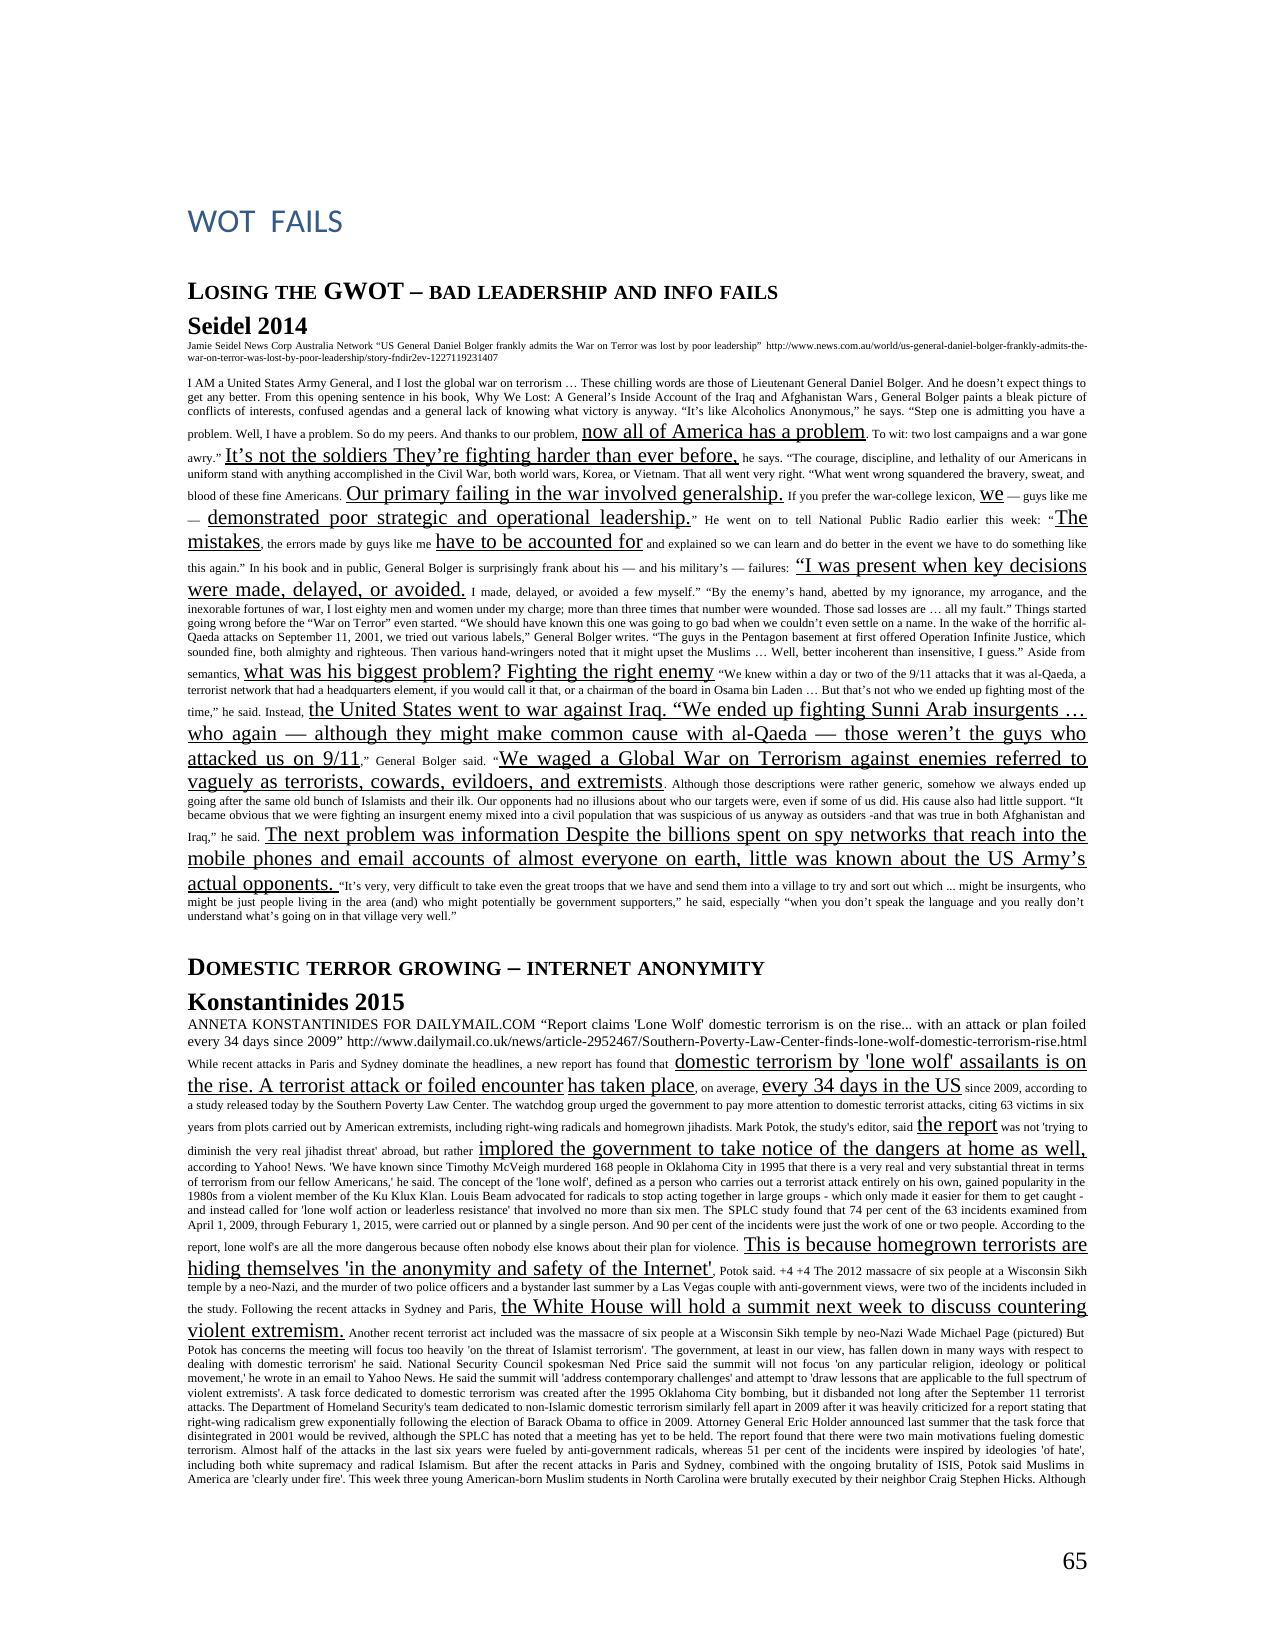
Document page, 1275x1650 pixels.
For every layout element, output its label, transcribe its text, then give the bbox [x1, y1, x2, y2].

text Seidel 2014 [187, 311, 1087, 339]
subtitle WOT FAILS [187, 200, 1087, 241]
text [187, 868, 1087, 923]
text Konstantinides 2015 [187, 987, 1087, 1016]
text I AM a United States Army General, and I lost the global war on terrorism … These chilling words are those of Lieutenant General Daniel Bolger. And he doesn’t expect things to get any better. From this opening sentence in his book, Why We Lost: A General’s Inside Account of the Iraq and Afghanistan Wars, General Bolger paints a bleak picture of conflicts of interests, confused agendas and a general lack of knowing what victory is anyway. “It’s like Alcoholics Anonymous,” he says. “Step one is admitting you have a problem. Well, I have a problem. So do my peers. And thanks to our problem, now all of America has a problem. To wit: two lost campaigns and a war gone awry.” It’s not the soldiers They’re fighting harder than ever before, he says. “The courage, discipline, and lethality of our Americans in uniform stand with anything accomplished in the Civil War, both world wars, Korea, or Vietnam. That all went very right. “What went wrong squandered the bravery, sweat, and blood of these fine Americans. Our primary failing in the war involved generalship. If you prefer the war-college lexicon, we — guys like me — demonstrated poor strategic and operational leadership.” He went on to tell National Public Radio earlier this week: “The mistakes, the errors made by guys like me have to be accounted for and explained so we can learn and do better in the event we have to do something like this again.” In his book and in public, General Bolger is surprisingly frank about his — and his military’s — failures: “I was present when key decisions were made, delayed, or avoided. I made, delayed, or avoided a few myself.” “By the enemy’s hand, abetted by my ignorance, my arrogance, and the inexorable fortunes of war, I lost eighty men and women under my charge; more than three times that number were wounded. Those sad losses are … all my fault.” Things started going wrong before the “War on Terror” even started. “We should have known this one was going to go bad when we couldn’t even settle on a name. In the wake of the horrific al-Qaeda attacks on September 11, 2001, we tried out various labels,” General Bolger writes. “The guys in the Pentagon basement at first offered Operation Infinite Justice, which sounded fine, both almighty and righteous. Then various hand-wringers noted that it might upset the Muslims … Well, better incoherent than insensitive, I guess.” Aside from semantics, what was his biggest problem? Fighting the right enemy “We knew within a day or two of the 9/11 attacks that it was al-Qaeda, a terrorist network that had a headquarters element, if you would call it that, or a chairman of the board in Osama bin Laden … But that’s not who we ended up fighting most of the time,” he said. Instead, the United States went to war against Iraq. “We ended up fighting Sunni Arab insurgents … who again — although they might make common cause with al-Qaeda — those weren’t the guys who attacked us on 9/11,” General Bolger said. “We waged a Global War on Terrorism against enemies referred to vaguely as terrorists, cowards, evildoers, and extremists. Although those descriptions were rather generic, somehow we always ended up going after the same old bunch of Islamists and their ilk. Our opponents had no illusions about who our targets were, even if some of us did. His cause also had little support. “It became obvious that we were fighting an insurgent enemy mixed into a civil population that was suspicious of us anyway as outsiders -and that was true in both Afghanistan and Iraq,” he said. The next problem was information Despite the billions spent on spy networks that reach into the mobile phones and email accounts of almost everyone on earth, little was known about the US Army’s actual opponents. “It’s very, very difficult to take even the great troops that we have and send them into a village to try and sort out which ... might be insurgents, who might be just people living in the area (and) who might potentially be government supporters,” he said, especially “when you don’t speak the language and you really don’t understand what’s going on in that village very well.” [187, 375, 1087, 742]
subtitle Domestic terror growing – internet anonymity [187, 952, 1087, 981]
text Jamie Seidel News Corp Australia Network “US General Daniel Bolger frankly admits the War on Terror was lost by poor leadership” http://www.news.com.au/world/us-general-daniel-bolger-frankly-admits-the-war-on-terror-was-lost-by-poor-leadership/story-fndir2ev-1227119231407 [187, 339, 1087, 363]
subtitle Losing the GWOT – bad leadership and info fails [187, 276, 1087, 304]
